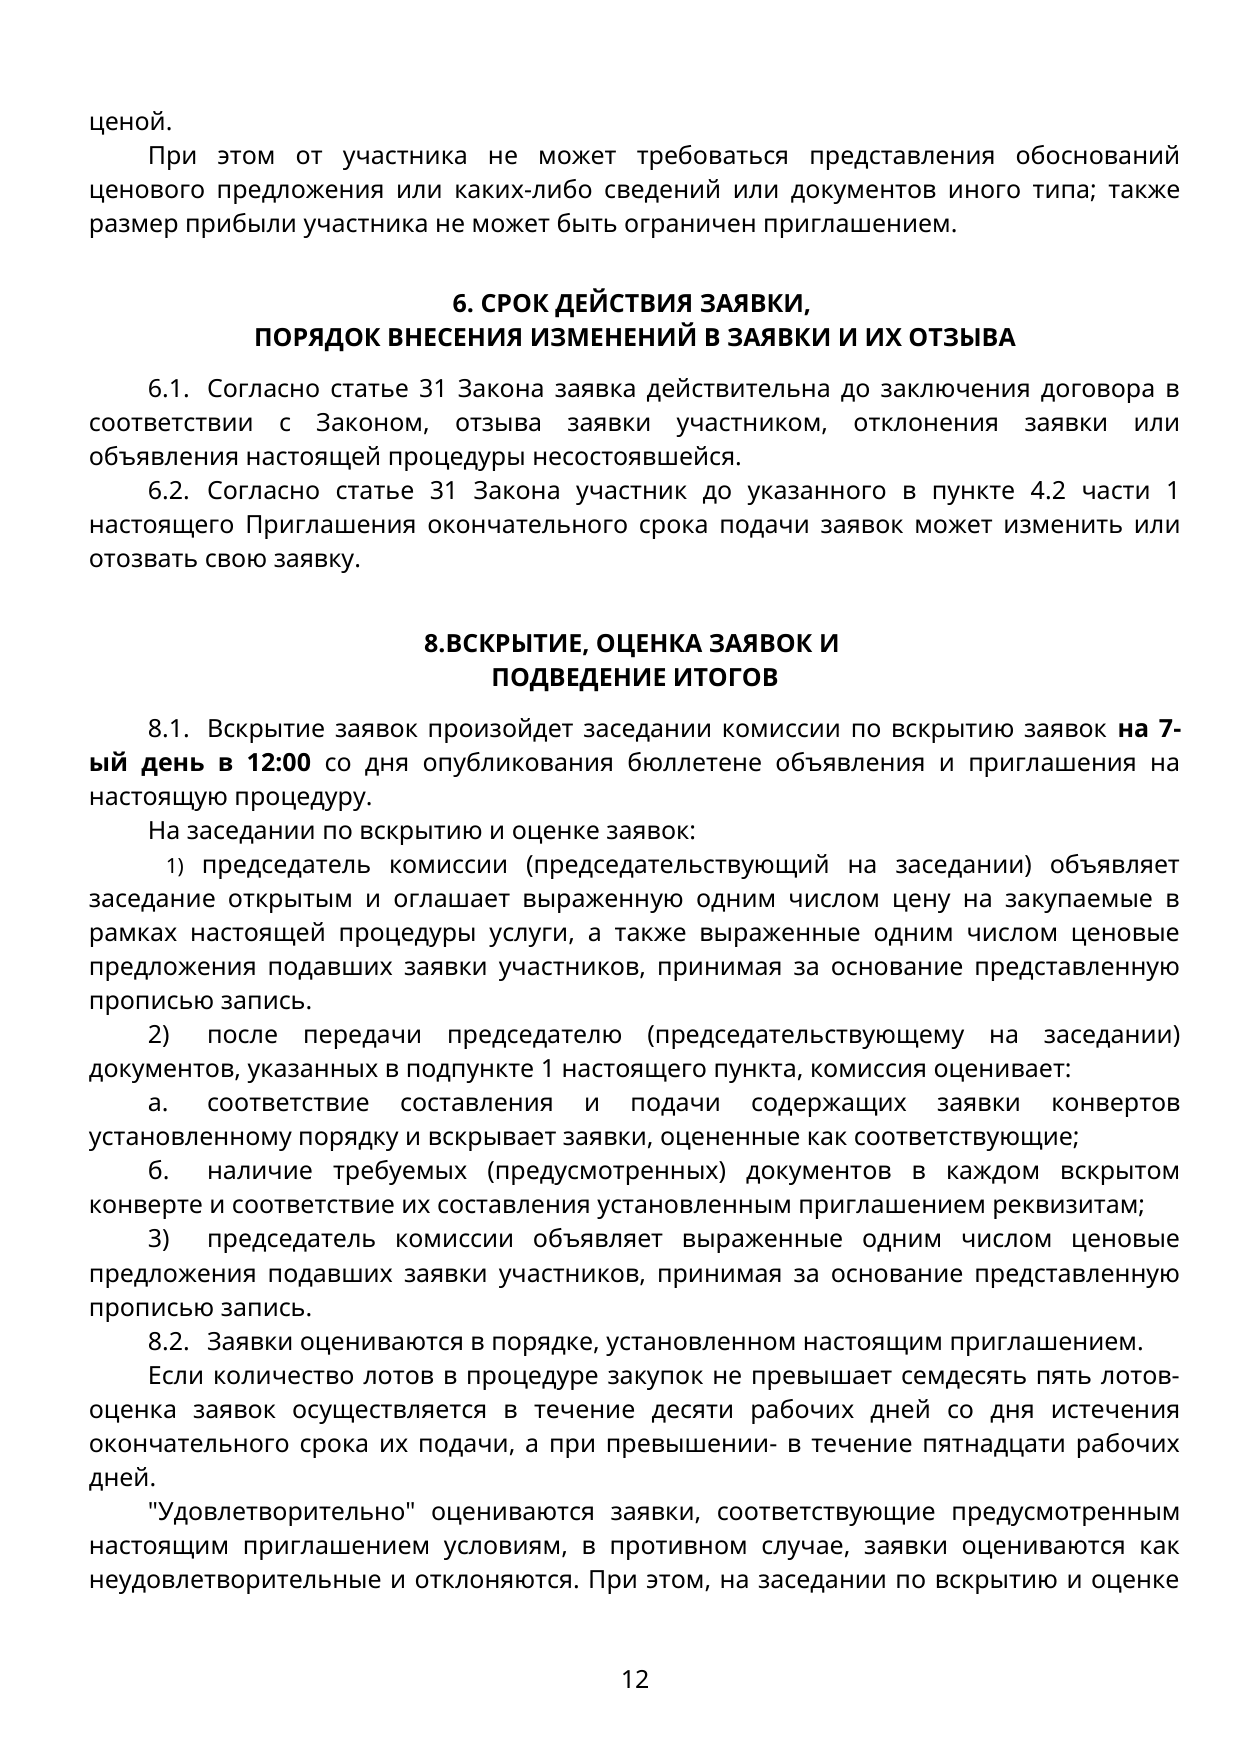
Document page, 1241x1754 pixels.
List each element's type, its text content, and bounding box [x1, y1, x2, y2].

text 8.ВСКРЫТИЕ, ОЦЕНКА ЗАЯВОК И ПОДВЕДЕНИЕ ИТОГОВ [89, 625, 1181, 693]
text 1) председатель комиссии (председательствующий на заседании) объявляет заседание открытым и оглашает выраженную одним числом цену на закупаемые в рамках настоящей процедуры услуги, а также выраженные одним числом ценовые предложения подавших заявки участников, принимая за основание представленную прописью запись. [89, 846, 1181, 1017]
text б. наличие требуемых (предусмотренных) документов в каждом вскрытом конверте и соответствие их составления установленным приглашением реквизитам; [89, 1153, 1181, 1221]
text а. соответствие составления и подачи содержащих заявки конвертов установленному порядку и вскрывает заявки, оцененные как соответствующие; [89, 1085, 1181, 1153]
text 8.1. Вскрытие заявок произойдет заседании комиссии по вскрытию заявок на 7-ый день в 12:00 со дня опубликования бюллетене объявления и приглашения на настоящую процедуру. [89, 710, 1181, 812]
text На заседании по вскрытию и оценке заявок: [89, 812, 1181, 846]
text 8.2. Заявки оцениваются в порядке, установленном настоящим приглашением. [89, 1323, 1181, 1357]
text 6.1. Согласно статье 31 Закона заявка действительна до заключения договора в соответствии с Законом, отзыва заявки участником, отклонения заявки или объявления настоящей процедуры несостоявшейся. [89, 370, 1181, 472]
text Если количество лотов в процедуре закупок не превышает семдесять пять лотов- оценка заявок осуществляется в течение десяти рабочих дней со дня истечения окончательного срока их подачи, а при превышении- в течение пятнадцати рабочих дней. [89, 1357, 1181, 1494]
text 2) после передачи председателю (председательствующему на заседании) документов, указанных в подпункте 1 настоящего пункта, комиссия оценивает: [89, 1017, 1181, 1085]
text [89, 103, 1181, 137]
text 3) председатель комиссии объявляет выраженные одним числом ценовые предложения подавших заявки участников, принимая за основание представленную прописью запись. [89, 1221, 1181, 1323]
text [89, 1494, 1181, 1596]
text 6. СРОК ДЕЙСТВИЯ ЗАЯВКИ, ПОРЯДОК ВНЕСЕНИЯ ИЗМЕНЕНИЙ В ЗАЯВКИ И ИХ ОТЗЫВА [148, 286, 1122, 354]
text 6.2. Согласно статье 31 Закона участник до указанного в пункте 4.2 части 1 настоящего Приглашения окончательного срока подачи заявок может изменить или отозвать свою заявку. [89, 472, 1181, 575]
text При этом от участника не может требоваться представления обоснований ценового предложения или каких-либо сведений или документов иного типа; также размер прибыли участника не может быть ограничен приглашением. [89, 137, 1181, 240]
